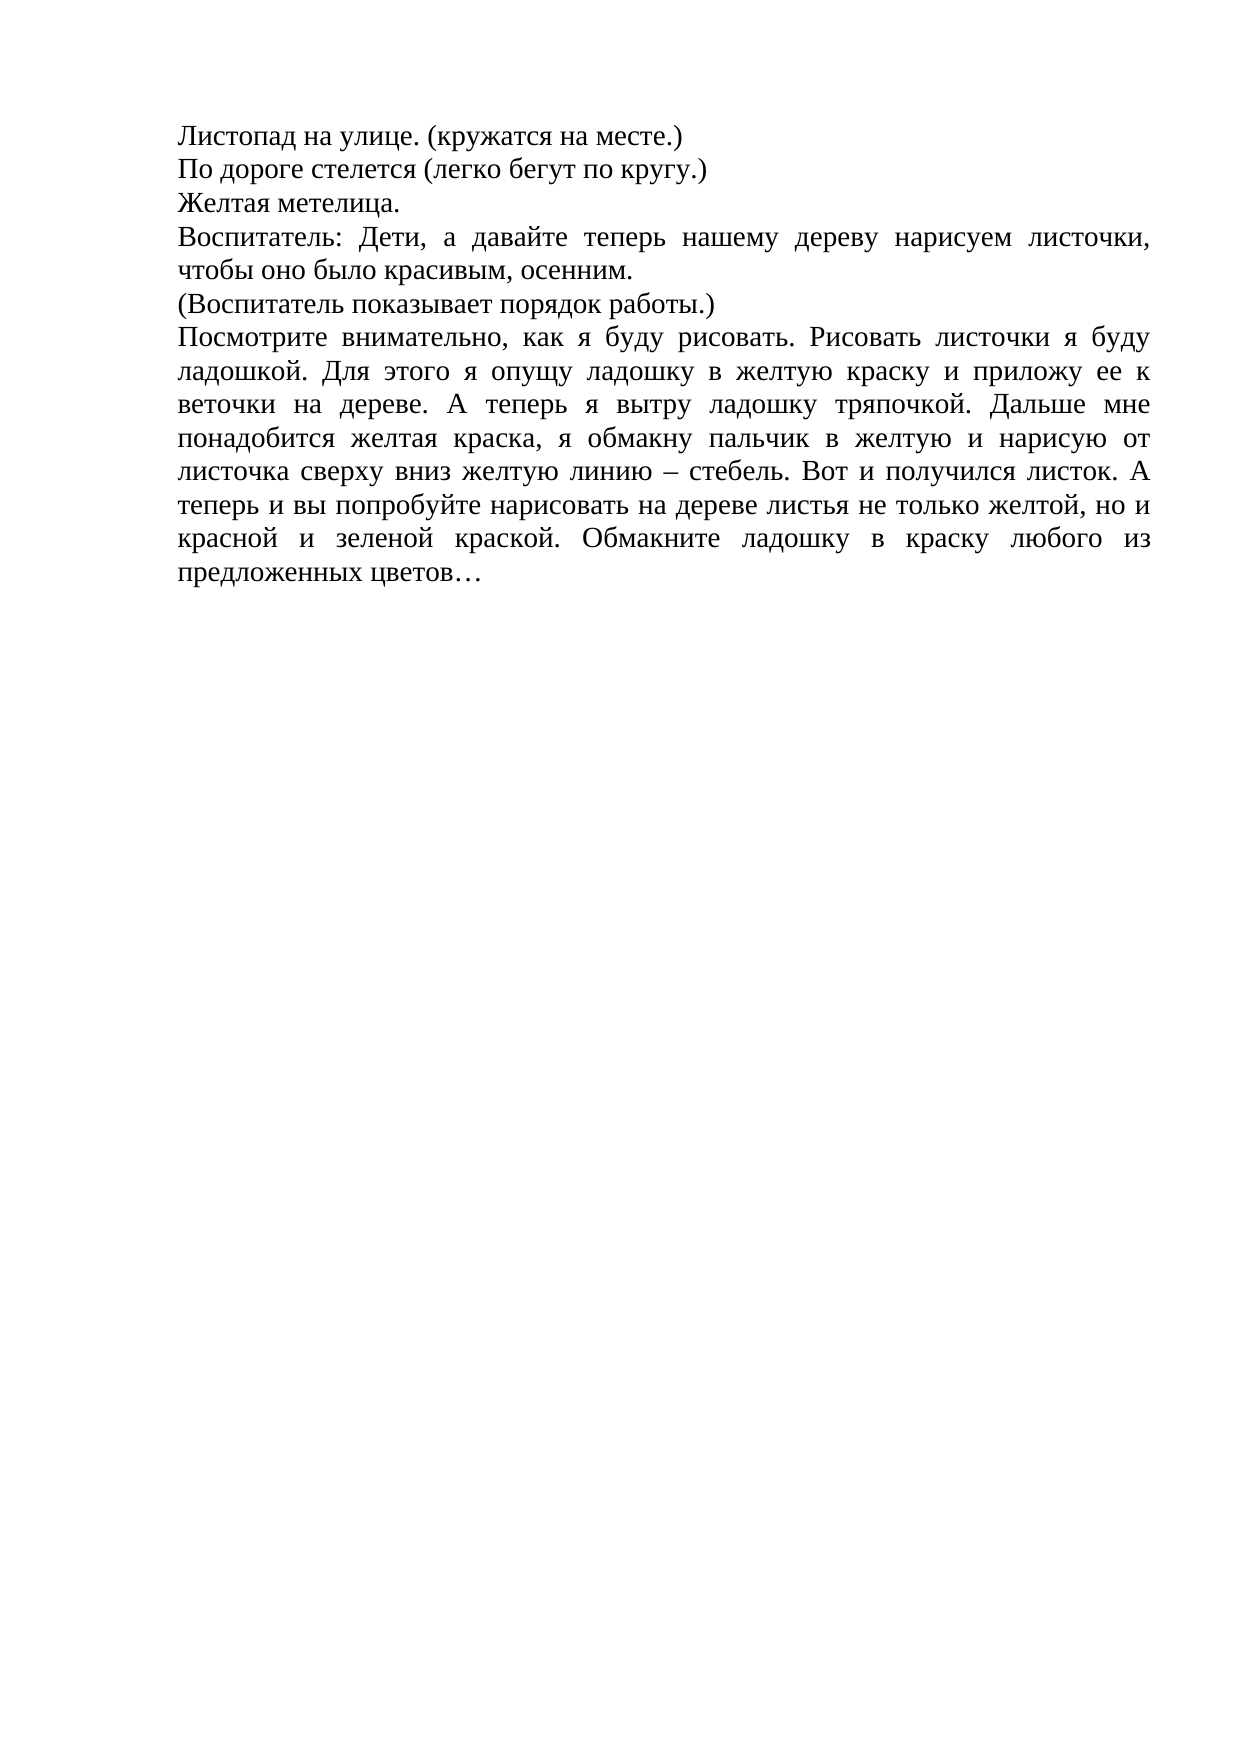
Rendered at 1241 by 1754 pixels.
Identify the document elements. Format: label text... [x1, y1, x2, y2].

text Листопад на улице. (кружатся на месте.) [177, 118, 1152, 152]
text Посмотрите внимательно, как я буду рисовать. Рисовать листочки я буду ладошкой. Для этого я опущу ладошку в желтую краску и приложу ее к веточки на дереве. А теперь я вытру ладошку тряпочкой. Дальше мне понадобится желтая краска, я обмакну пальчик в желтую и нарисую от листочка сверху вниз желтую линию – стебель. Вот и получился листок. А теперь и вы попробуйте нарисовать на дереве листья не только желтой, но и красной и зеленой краской. Обмакните ладошку в краску любого из предложенных цветов… [177, 319, 1152, 588]
text Желтая метелица. [177, 185, 1152, 219]
text (Воспитатель показывает порядок работы.) [177, 286, 1152, 319]
text По дороге стелется (легко бегут по кругу.) [177, 152, 1152, 185]
text Воспитатель: Дети, а давайте теперь нашему дереву нарисуем листочки, чтобы оно было красивым, осенним. [177, 219, 1152, 286]
